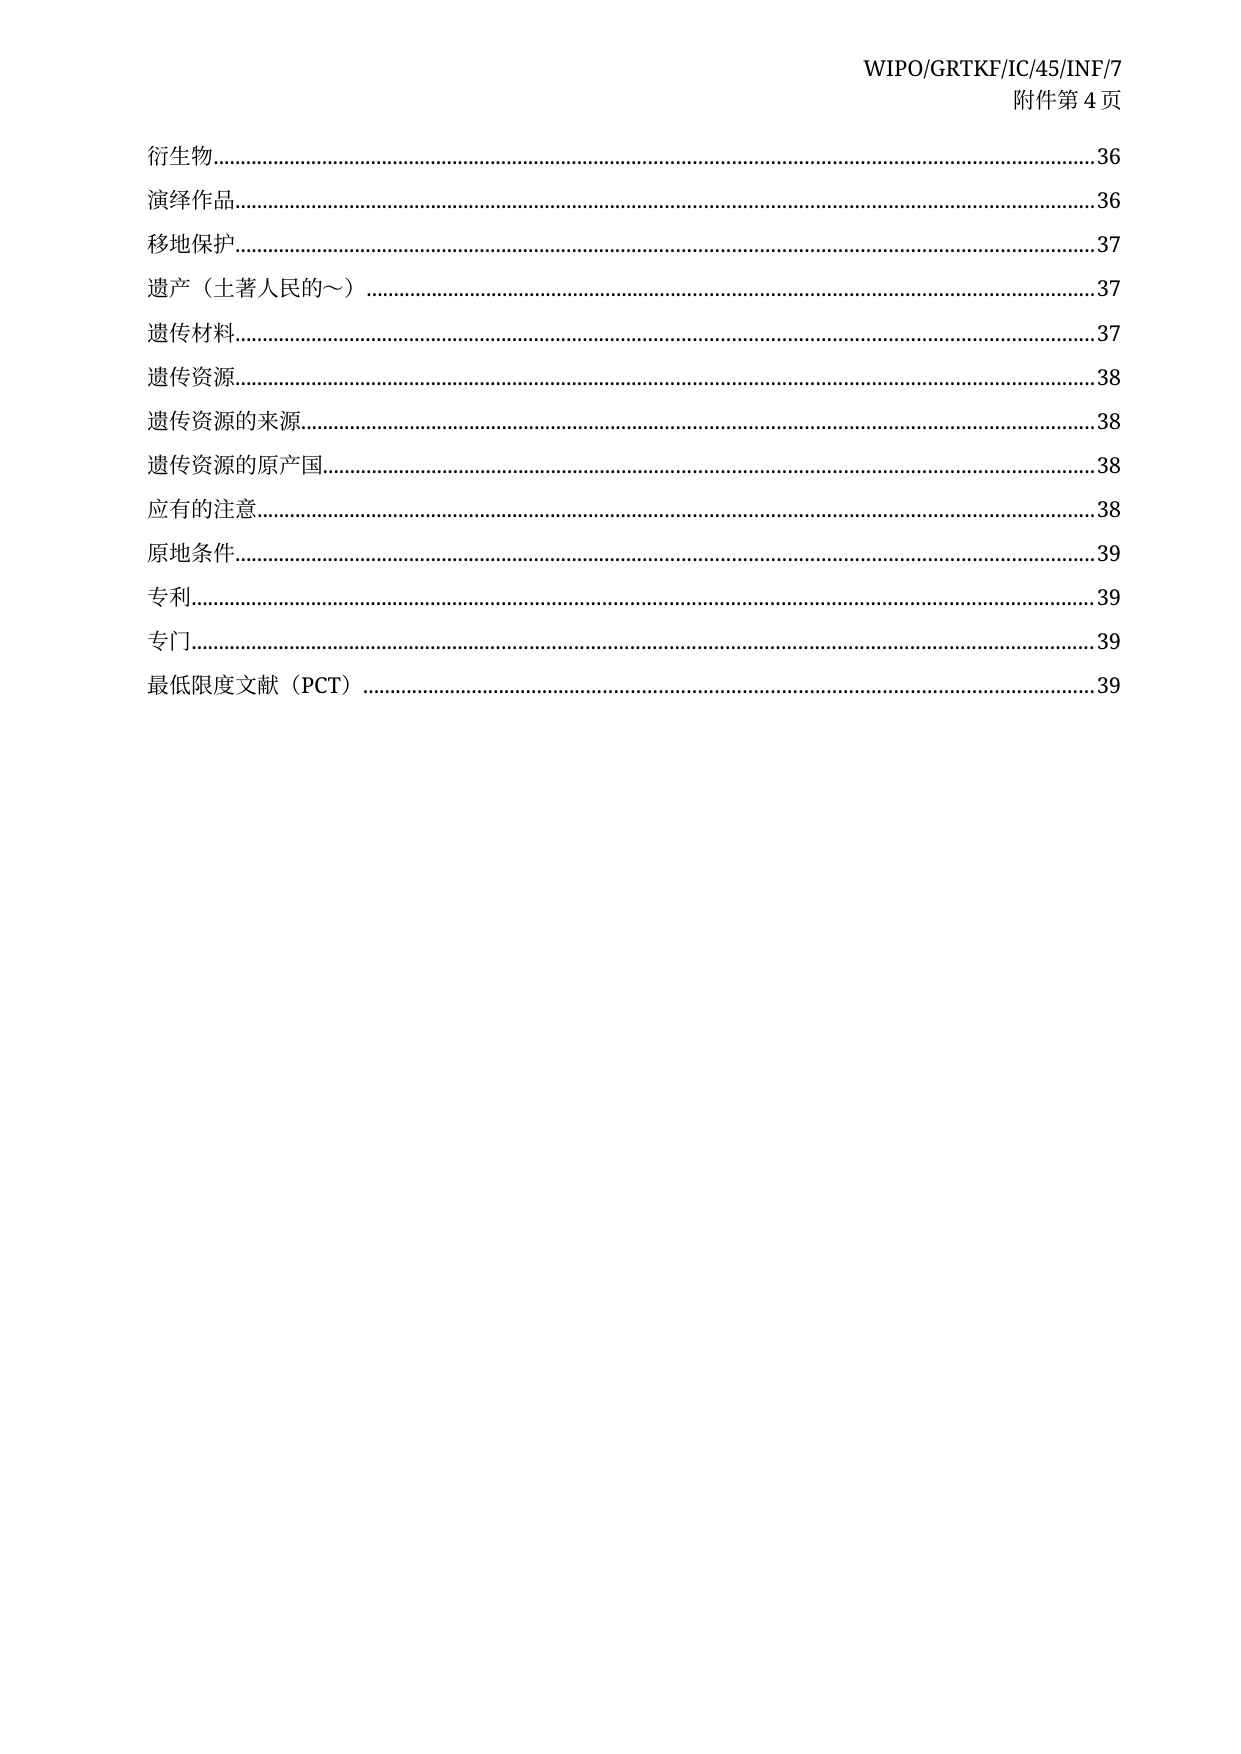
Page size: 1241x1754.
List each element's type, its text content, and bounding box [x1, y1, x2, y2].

text 遗产（土著人民的～） 37 [148, 272, 1122, 303]
text 演绎作品 36 [148, 183, 1122, 215]
text 专利 39 [148, 580, 1122, 612]
text 最低限度文献（PCT） 39 [148, 668, 1122, 700]
text 应有的注意 38 [148, 492, 1122, 523]
text 衍生物 36 [148, 139, 1122, 171]
text 遗传资源 38 [148, 360, 1122, 391]
text 遗传材料 37 [148, 316, 1122, 347]
text 专门 39 [148, 624, 1122, 656]
text 移地保护 37 [148, 228, 1122, 259]
text 遗传资源的原产国 38 [148, 448, 1122, 479]
text 原地条件 39 [148, 536, 1122, 568]
text 遗传资源的来源 38 [148, 404, 1122, 435]
